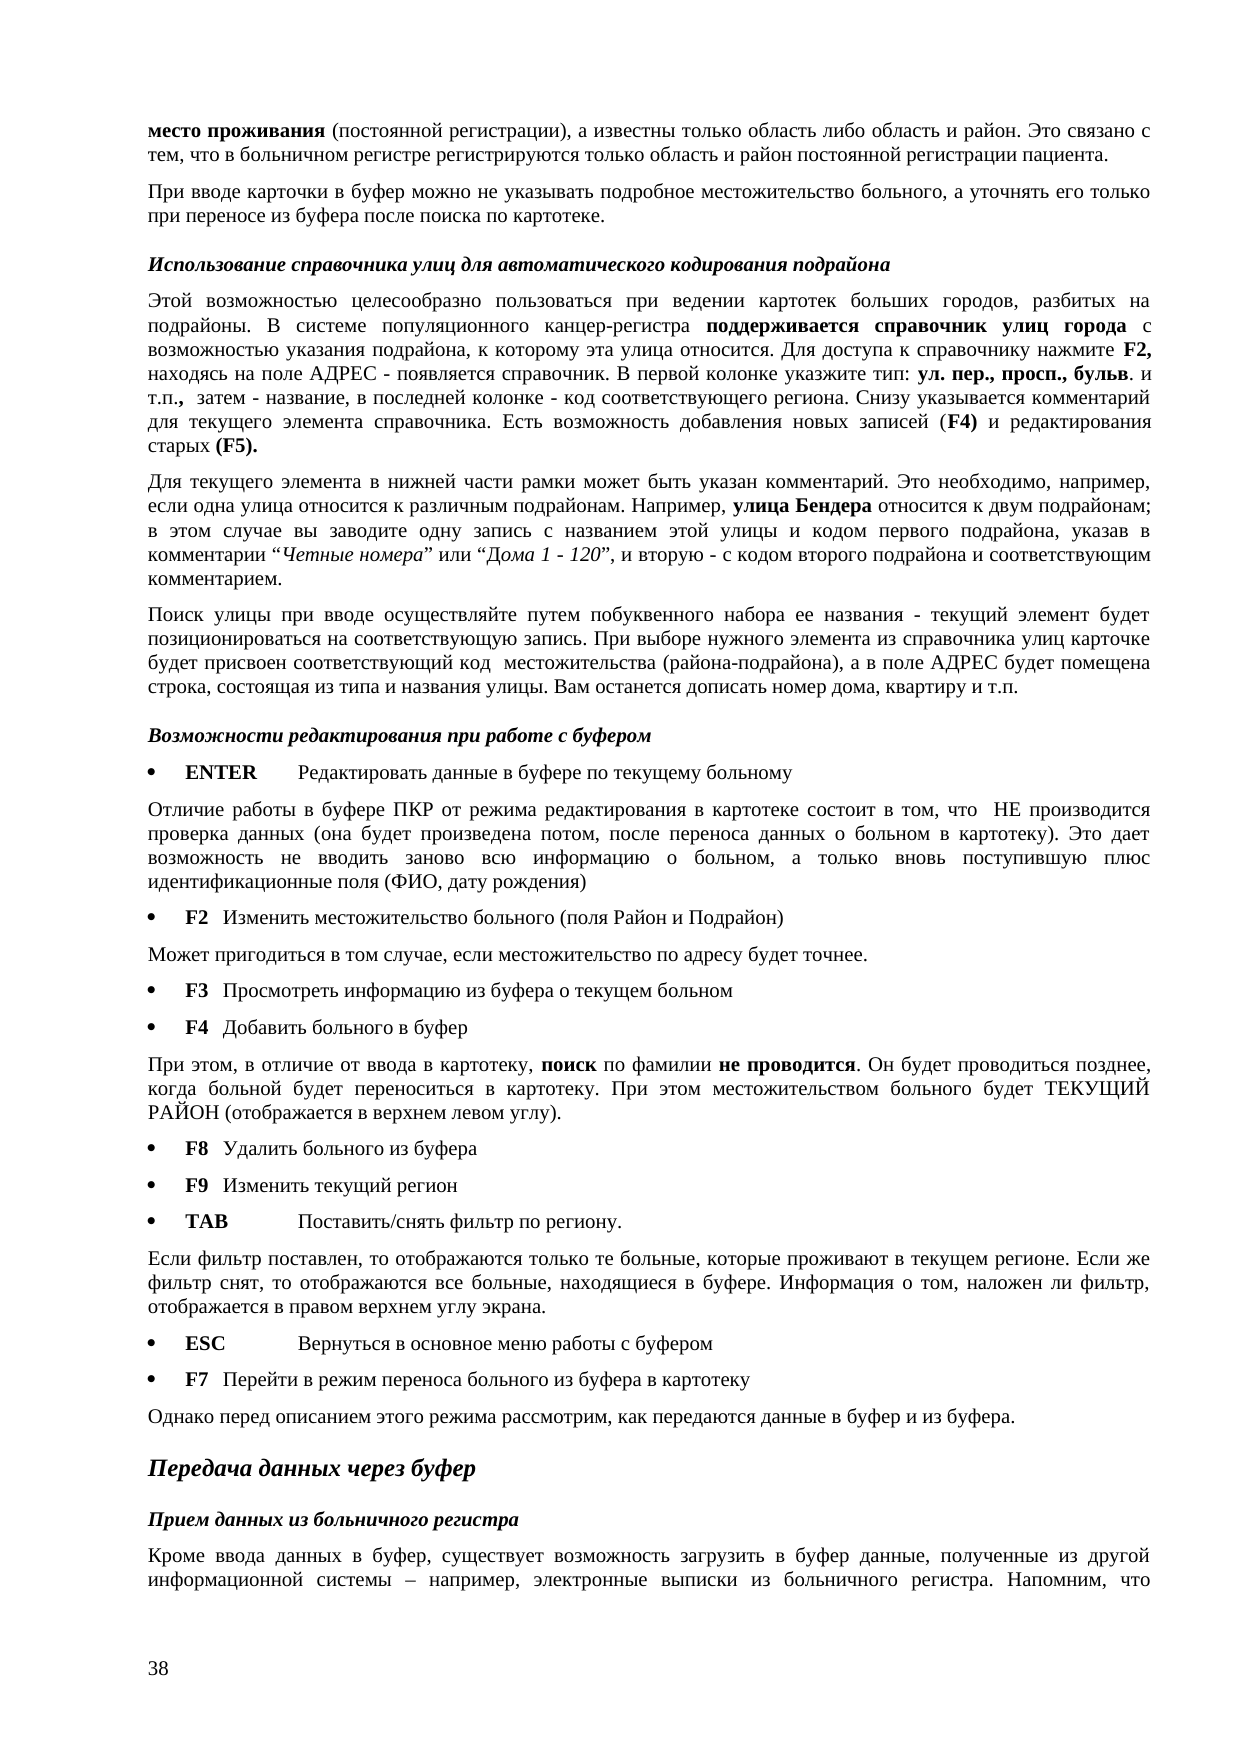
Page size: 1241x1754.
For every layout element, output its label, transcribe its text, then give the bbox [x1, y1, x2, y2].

list F8 Удалить больного из буфера [148, 1136, 1152, 1160]
list F2 Изменить местожительство больного (поля Район и Подрайон) [148, 905, 1152, 929]
text Однако перед описанием этого режима рассмотрим, как передаются данные в буфер и из буфера. [148, 1404, 1152, 1428]
list F3 Просмотреть информацию из буфера о текущем больном [148, 978, 1152, 1002]
text Поиск улицы при вводе осуществляйте путем побуквенного набора ее названия - текущий элемент будет позиционироваться на соответствующую запись. При выборе нужного элемента из справочника улиц карточке будет присвоен соответствующий код местожительства (района-подрайона), а в поле АДРЕС будет помещена строка, состоящая из типа и названия улицы. Вам останется дописать номер дома, квартиру и т.п. [148, 602, 1152, 698]
text Этой возможностью целесообразно пользоваться при ведении картотек больших городов, разбитых на подрайоны. В системе популяционного канцер-регистра поддерживается справочник улиц города с возможностью указания подрайона, к которому эта улица относится. Для доступа к справочнику нажмите F2, находясь на поле АДРЕС - появляется справочник. В первой колонке указжите тип: ул. пер., просп., бульв. и т.п., затем - название, в последней колонке - код соответствующего региона. Снизу указывается комментарий для текущего элемента справочника. Есть возможность добавления новых записей (F4) и редактирования старых (F5). [148, 288, 1152, 457]
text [148, 1543, 1152, 1591]
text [148, 118, 1152, 166]
text Если фильтр поставлен, то отображаются только те больные, которые проживают в текущем регионе. Если же фильтр снят, то отображаются все больные, находящиеся в буфере. Информация о том, наложен ли фильтр, отображается в правом верхнем углу экрана. [148, 1246, 1152, 1318]
list F9 Изменить текущий регион [148, 1173, 1152, 1197]
text При вводе карточки в буфер можно не указывать подробное местожительство больного, а уточнять его только при переносе из буфера после поиска по картотеке. [148, 179, 1152, 227]
text Отличие работы в буфере ПКР от режима редактирования в картотеке состоит в том, что НЕ производится проверка данных (она будет произведена потом, после переноса данных о больном в картотеку). Это дает возможность не вводить заново всю информацию о больном, а только вновь поступившую плюс идентификационные поля (ФИО, дату рождения) [148, 797, 1152, 893]
text Возможности редактирования при работе с буфером [148, 723, 1152, 747]
text Прием данных из больничного регистра [148, 1507, 1152, 1531]
text Для текущего элемента в нижней части рамки может быть указан комментарий. Это необходимо, например, если одна улица относится к различным подрайонам. Например, улица Бендера относится к двум подрайонам; в этом случае вы заводите одну запись с названием этой улицы и кодом первого подрайона, указав в комментарии “Четные номера” или “Дома 1 - , и вторую - с кодом второго подрайона и соответствующим комментарием. [148, 469, 1152, 590]
list TAB Поставить/снять фильтр по региону. [148, 1209, 1152, 1233]
text Передача данных через буфер [148, 1453, 1152, 1482]
list ESC Вернуться в основное меню работы с буфером [148, 1331, 1152, 1355]
list F4 Добавить больного в буфер [148, 1015, 1152, 1039]
text Может пригодиться в том случае, если местожительство по адресу будет точнее. [148, 942, 1152, 966]
list F7 Перейти в режим переноса больного из буфера в картотеку [148, 1367, 1152, 1391]
list ENTER Редактировать данные в буфере по текущему больному [148, 760, 1152, 784]
text Использование справочника улиц для автоматического кодирования подрайона [148, 252, 1152, 276]
text При этом, в отличие от ввода в картотеку, поиск по фамилии не проводится. Он будет проводиться позднее, когда больной будет переноситься в картотеку. При этом местожительством больного будет ТЕКУЩИЙ РАЙОН (отображается в верхнем левом углу). [148, 1052, 1152, 1124]
